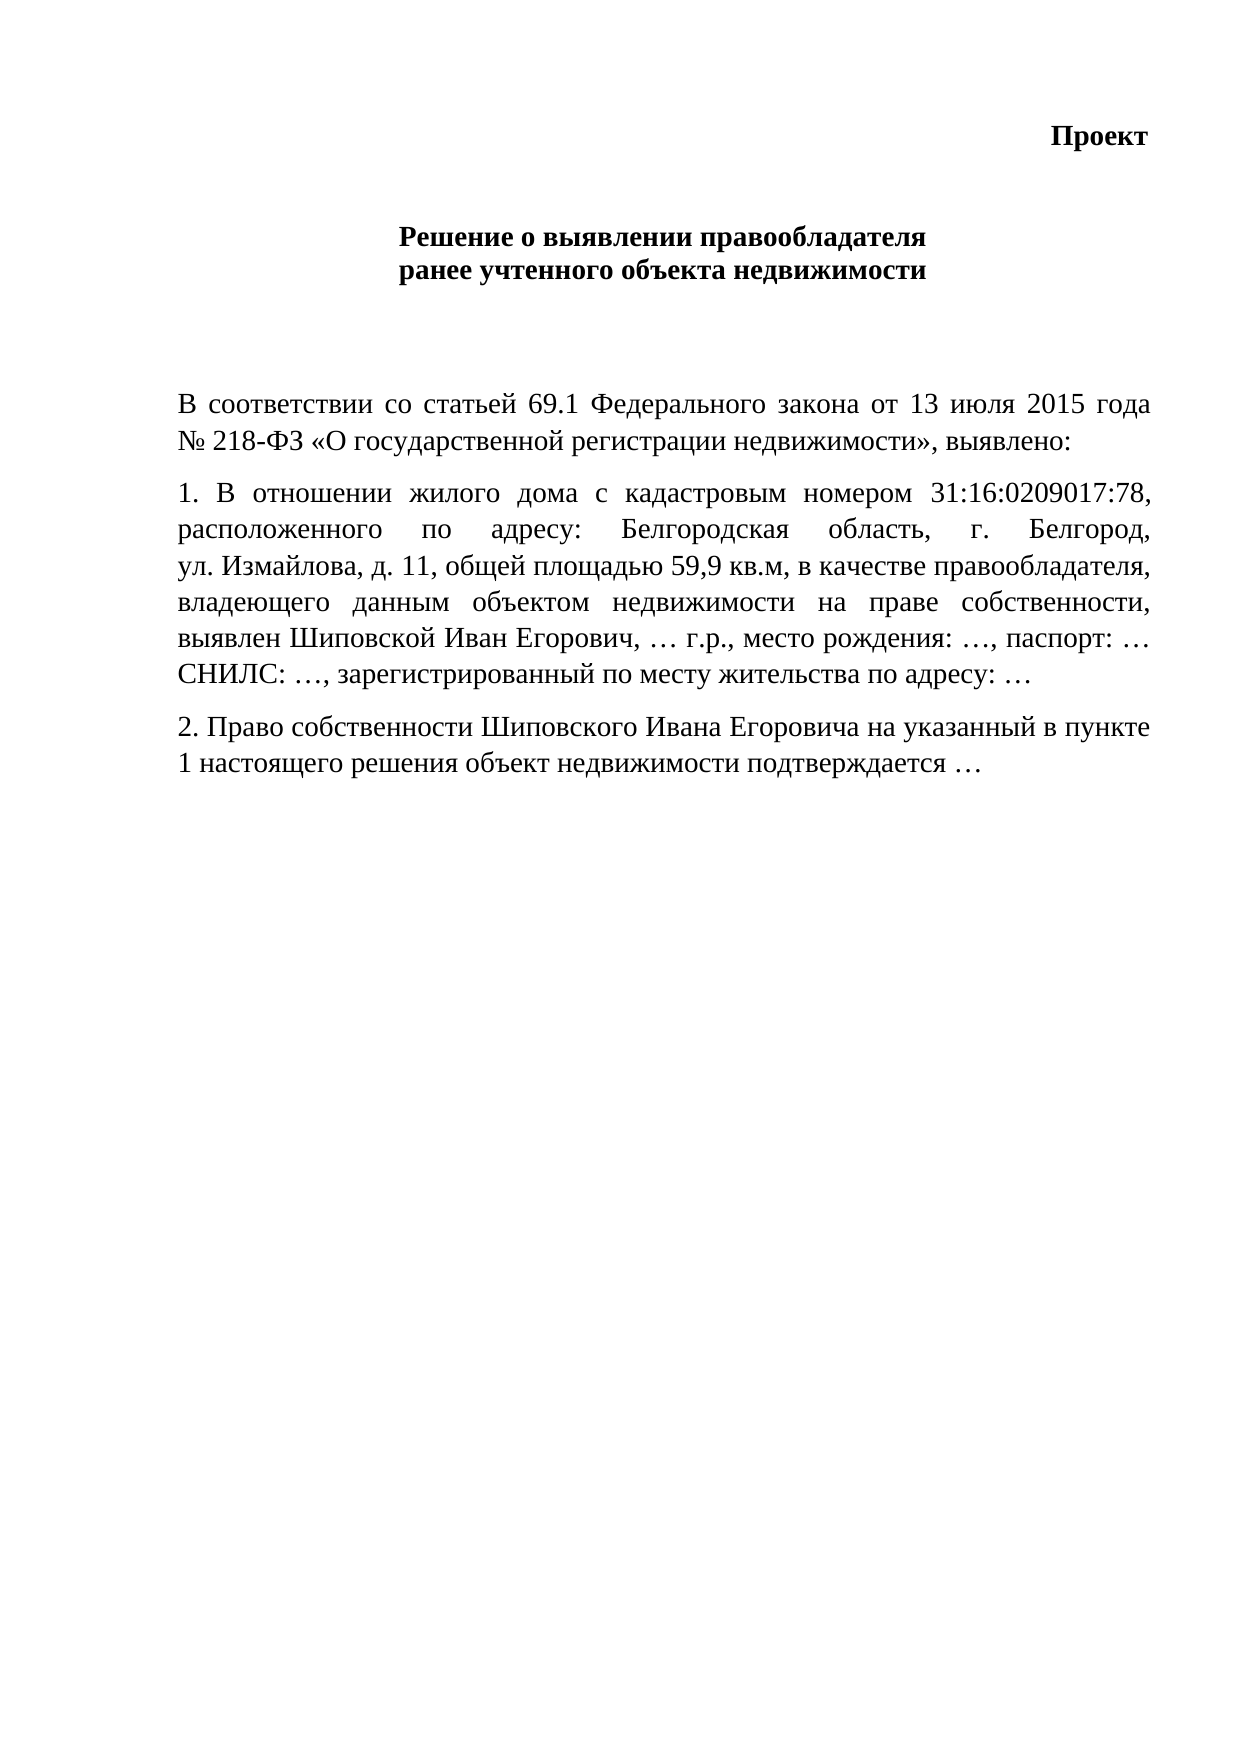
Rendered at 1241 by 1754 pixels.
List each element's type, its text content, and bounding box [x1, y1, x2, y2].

text 2. Право собственности Шиповского Ивана Егоровича на указанный в пункте 1 настоящего решения объект недвижимости подтверждается … [177, 709, 1152, 779]
text В соответствии со статьей 69.1 Федерального закона от 13 июля 2015 года № 218-ФЗ «О государственной регистрации недвижимости», выявлено: [177, 386, 1152, 456]
text Решение о выявлении правообладателя [177, 219, 1148, 252]
text Проект [177, 118, 1148, 152]
text ранее учтенного объекта недвижимости [177, 252, 1148, 286]
text 1. В отношении жилого дома с кадастровым номером 31:16:0209017:78, расположенного по адресу: Белгородская область, г. Белгород, ул. Измайлова, д. 11, общей площадью 59,9 кв.м, в качестве правообладателя, владеющего данным объектом недвижимости на праве собственности, выявлен Шиповской Иван Егорович, … г.р., место рождения: …, паспорт: … СНИЛС: …, зарегистрированный по месту жительства по адресу: … [177, 475, 1152, 690]
